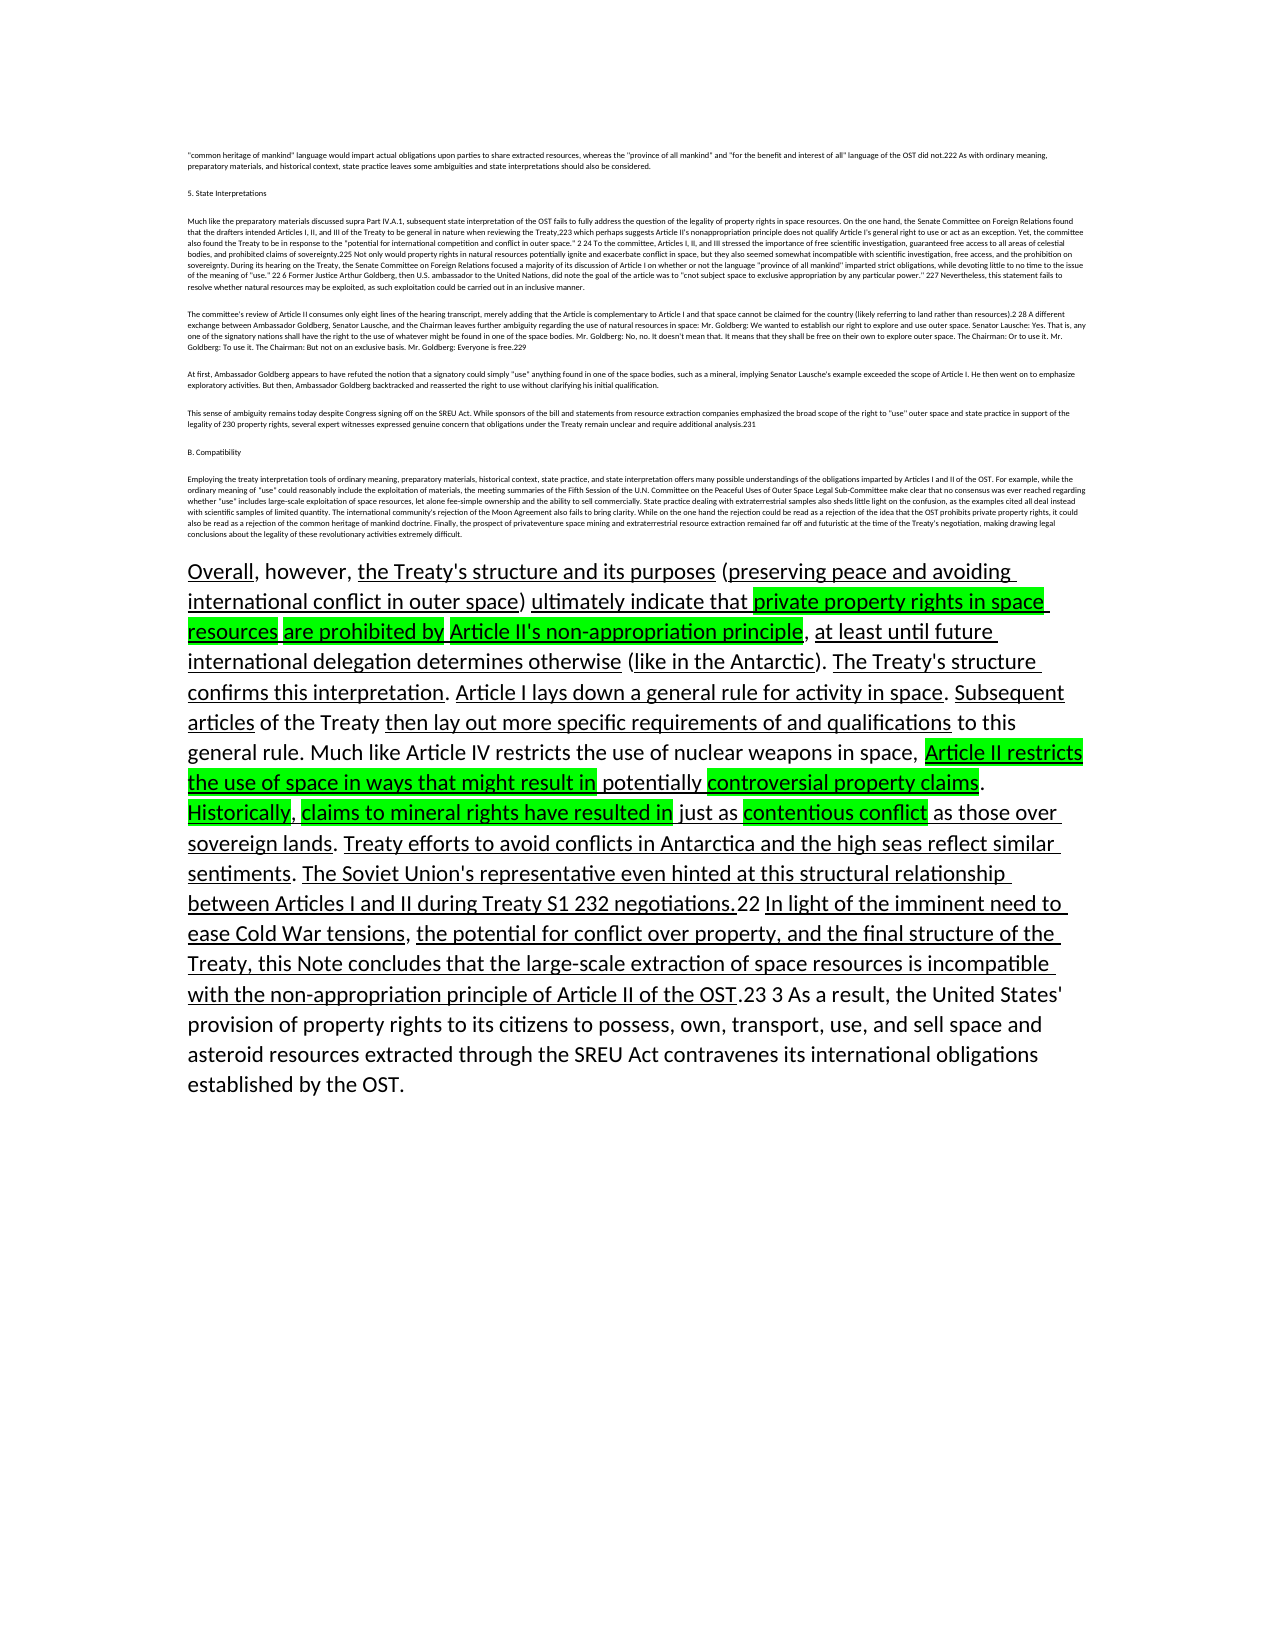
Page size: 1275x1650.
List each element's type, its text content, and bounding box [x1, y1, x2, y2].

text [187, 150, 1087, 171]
text Overall, however, the Treaty's structure and its purposes (preserving peace and avoiding international conflict in outer space) ultimately indicate that private property rights in space resources are prohibited by Article II's non-appropriation principle, at least until future international delegation determines otherwise (like in the Antarctic). The Treaty's structure confirms this interpretation. Article I lays down a general rule for activity in space. Subsequent articles of the Treaty then lay out more specific requirements of and qualifications to this general rule. Much like Article IV restricts the use of nuclear weapons in space, Article II restricts the use of space in ways that might result in potentially controversial property claims. Historically, claims to mineral rights have resulted in just as contentious conflict as those over sovereign lands. Treaty efforts to avoid conflicts in Antarctica and the high seas reflect similar sentiments. The Soviet Union's representative even hinted at this structural relationship between Articles I and II during Treaty S1 232 negotiations.22 In light of the imminent need to ease Cold War tensions, the potential for conflict over property, and the final structure of the Treaty, this Note concludes that the large-scale extraction of space resources is incompatible with the non-appropriation principle of Article II of the OST.23 3 As a result, the United States' provision of property rights to its citizens to possess, own, transport, use, and sell space and asteroid resources extracted through the SREU Act contravenes its international obligations established by the OST. [187, 557, 1087, 1098]
